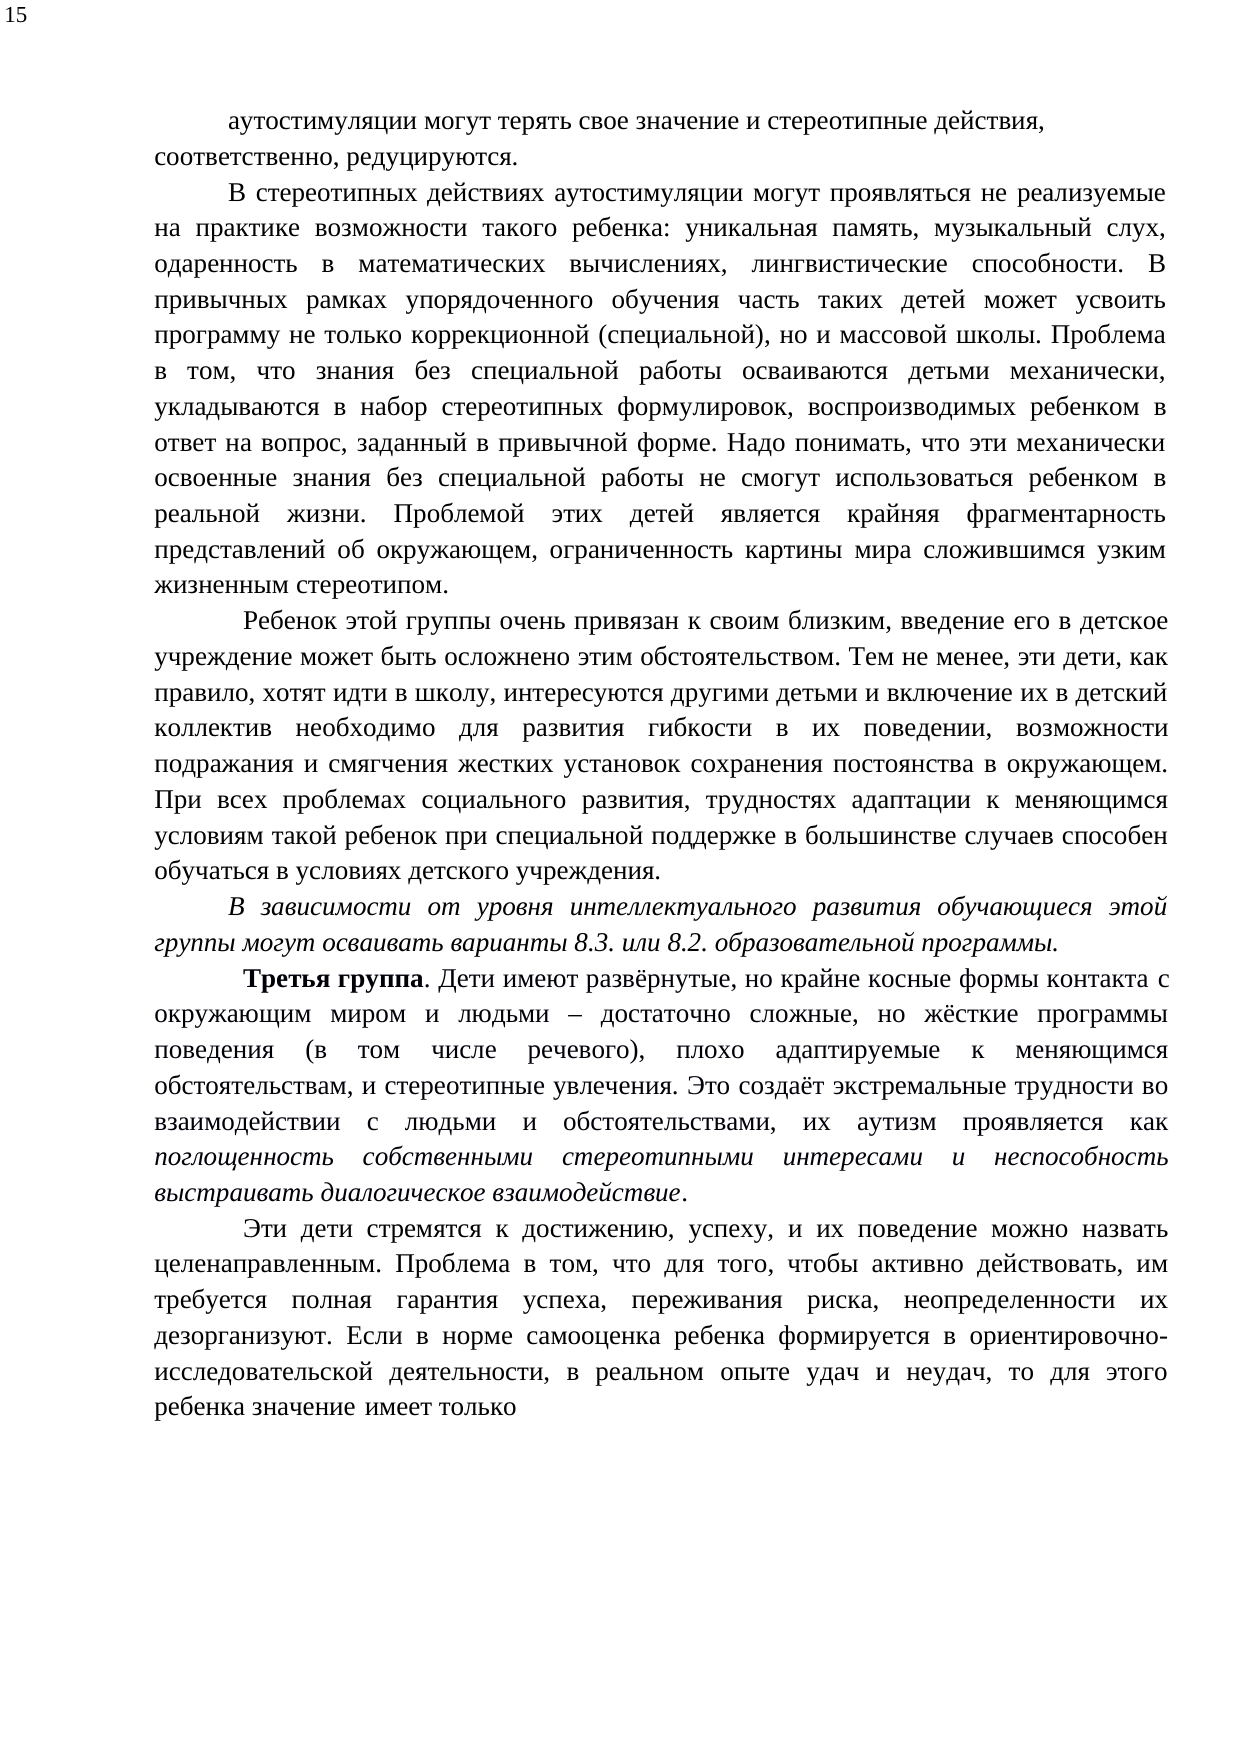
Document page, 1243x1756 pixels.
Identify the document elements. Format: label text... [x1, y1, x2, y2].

text Ребенок этой группы очень привязан к своим близким, введение его в детское учреждение может быть осложнено этим обстоятельством. Тем не менее, эти дети, как правило, хотят идти в школу, интересуются другими детьми и включение их в детский коллектив необходимо для развития гибкости в их поведении, возможности подражания и смягчения жестких установок сохранения постоянства в окружающем. При всех проблемах социального развития, трудностях адаптации к меняющимся условиям такой ребенок при специальной поддержке в большинстве случаев способен обучаться в условиях детского учреждения. [154, 604, 1169, 886]
text В стереотипных действиях аутостимуляции могут проявляться не реализуемые на практике возможности такого ребенка: уникальная память, музыкальный слух, одаренность в математических вычислениях, лингвистические способности. В привычных рамках упорядоченного обучения часть таких детей может усвоить программу не только коррекционной (специальной), но и массовой школы. Проблема в том, что знания без специальной работы осваиваются детьми механически, укладываются в набор стереотипных формулировок, воспроизводимых ребенком в ответ на вопрос, заданный в привычной форме. Надо понимать, что эти механически освоенные знания без специальной работы не смогут использоваться ребенком в реальной жизни. Проблемой этих детей является крайняя фрагментарность представлений об окружающем, ограниченность картины мира сложившимся узким жизненным стереотипом. [154, 176, 1167, 600]
text В зависимости от уровня интеллектуального развития обучающиеся этой группы могут осваивать варианты 8.3. или 8.2. образовательной программы. [154, 890, 1168, 957]
text Эти дети стремятся к достижению, успеху, и их поведение можно назвать целенаправленным. Проблема в том, что для того, чтобы активно действовать, им требуется полная гарантия успеха, переживания риска, неопределенности их дезорганизуют. Если в норме самооценка ребенка формируется в ориентировочно-исследовательской деятельности, в реальном опыте удач и неудач, то для этого ребенка значение имеет только [154, 1212, 1169, 1422]
text Третья группа. Дети имеют развёрнутые, но крайне косные формы контакта с окружающим миром и людьми – достаточно сложные, но жёсткие программы поведения (в том числе речевого), плохо адаптируемые к меняющимся обстоятельствам, и стереотипные увлечения. Это создаёт экстремальные трудности во взаимодействии с людьми и обстоятельствами, их аутизм проявляется как поглощенность собственными стереотипными интересами и неспособность выстраивать диалогическое взаимодействие. [154, 962, 1169, 1207]
text аутостимуляции могут терять свое значение и стереотипные действия, соответственно, редуцируются. [154, 104, 1209, 171]
